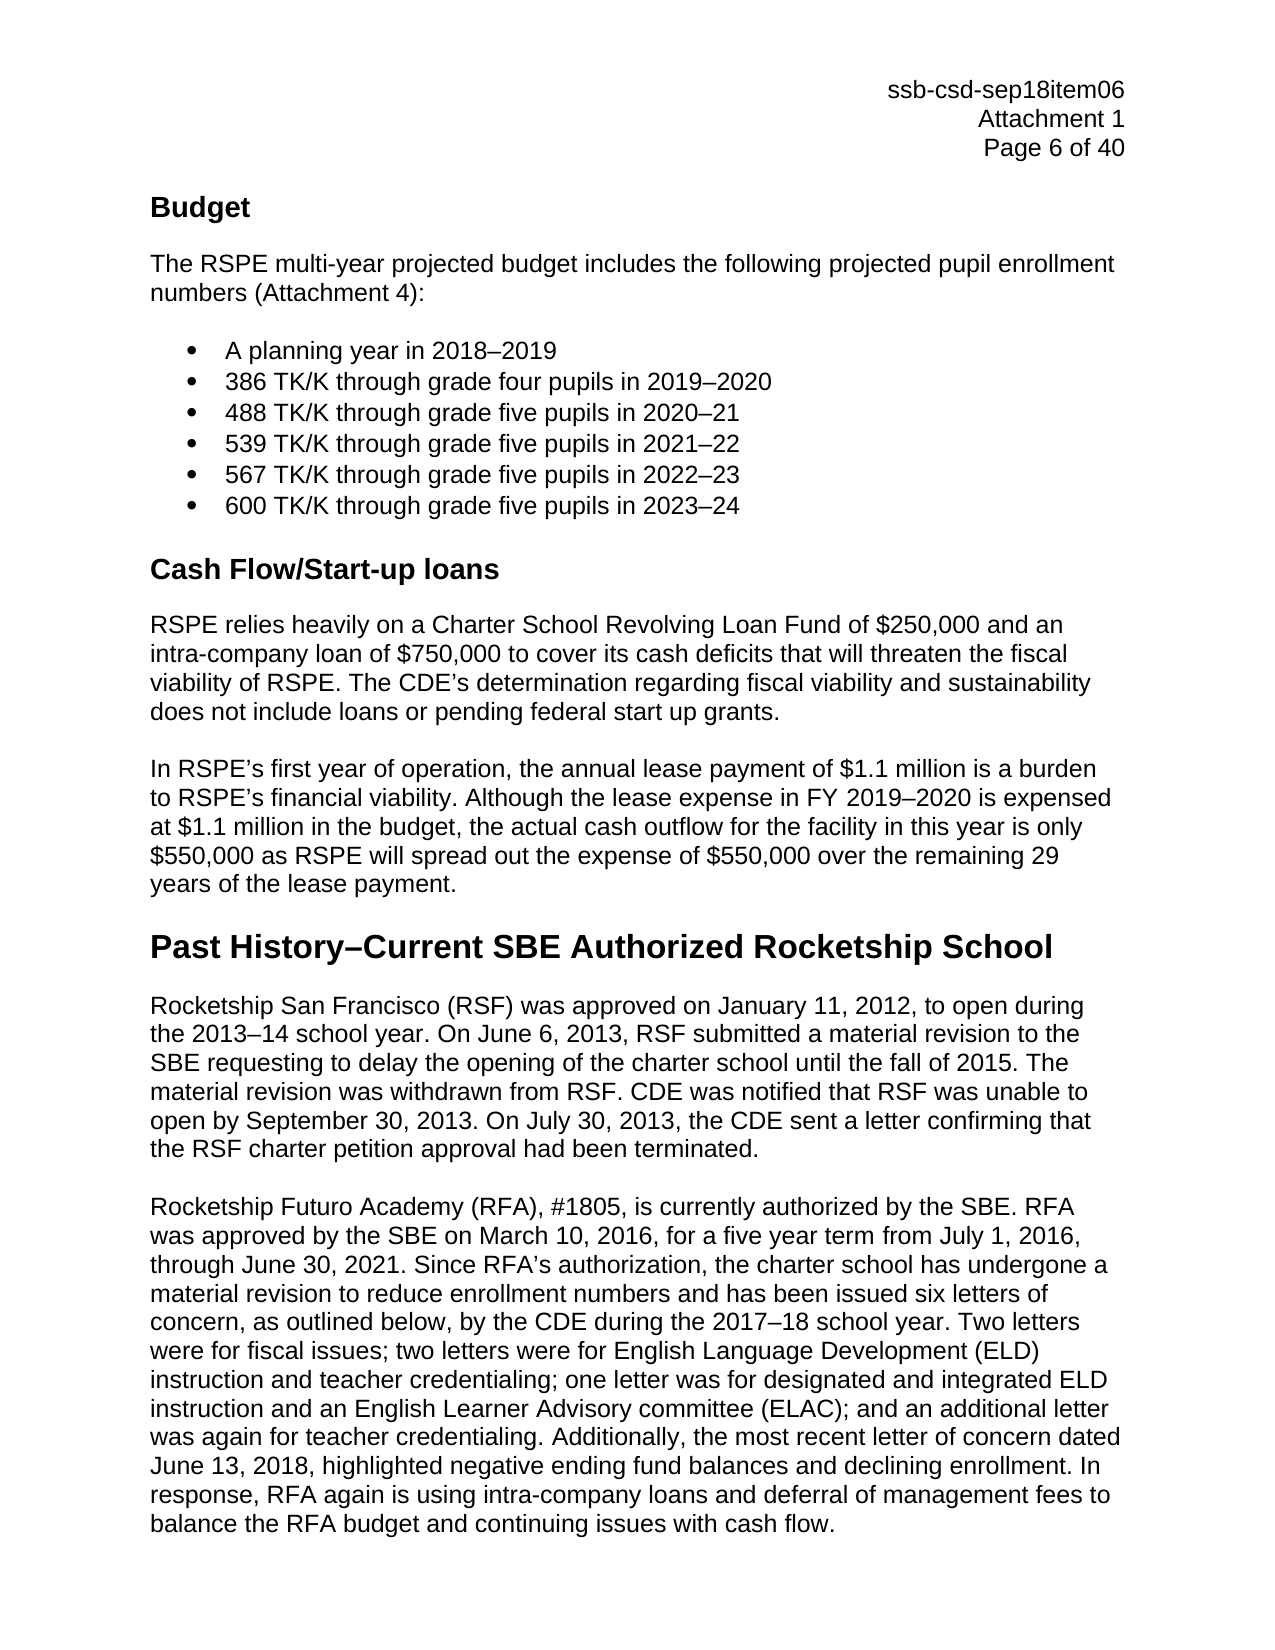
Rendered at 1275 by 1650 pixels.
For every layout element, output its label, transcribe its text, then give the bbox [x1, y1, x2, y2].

text RSPE relies heavily on a Charter School Revolving Loan Fund of $250,000 and an intra-company loan of $750,000 to cover its cash deficits that will threaten the fiscal viability of RSPE. The CDE’s determination regarding fiscal viability and sustainability does not include loans or pending federal start up grants. [150, 610, 1125, 725]
text In RSPE’s first year of operation, the annual lease payment of $1.1 million is a burden to RSPE’s financial viability. Although the lease expense in FY 2019–2020 is expensed at $1.1 million in the budget, the actual cash outflow for the facility in this year is only $550,000 as RSPE will spread out the expense of $550,000 over the remaining 29 years of the lease payment. [150, 754, 1125, 898]
text The RSPE multi-year projected budget includes the following projected pupil enrollment numbers (Attachment 4): [150, 249, 1125, 306]
list A planning year in 2018–2019 [187, 336, 1125, 364]
subtitle Budget [150, 190, 1125, 224]
subtitle Past History–Current SBE Authorized Rocketship School [150, 927, 1125, 966]
text Rocketship San Francisco (RSF) was approved on January 11, 2012, to open during the 2013–14 school year. On June 6, 2013, RSF submitted a material revision to the SBE requesting to delay the opening of the charter school until the fall of 2015. The material revision was withdrawn from RSF. CDE was notified that RSF was unable to open by September 30, 2013. On July 30, 2013, the CDE sent a letter confirming that the RSF charter petition approval had been terminated. [150, 991, 1125, 1163]
text Rocketship Futuro Academy (RFA), #1805, is currently authorized by the SBE. RFA was approved by the SBE on March 10, 2016, for a five year term from July 1, 2016, through June 30, 2021. Since RFA’s authorization, the charter school has undergone a material revision to reduce enrollment numbers and has been issued six letters of concern, as outlined below, by the CDE during the 2017–18 school year. Two letters were for fiscal issues; two letters were for English Language Development (ELD) instruction and teacher credentialing; one letter was for designated and integrated ELD instruction and an English Learner Advisory committee (ELAC); and an additional letter was again for teacher credentialing. Additionally, the most recent letter of concern dated June 13, 2018, highlighted negative ending fund balances and declining enrollment. In response, RFA again is using intra-company loans and deferral of management fees to balance the RFA budget and continuing issues with cash flow. [150, 1192, 1125, 1537]
subtitle Cash Flow/Start-up loans [150, 552, 1125, 585]
list 600 TK/K through grade five pupils in 2023–24 [187, 491, 1125, 520]
list 567 TK/K through grade five pupils in 2022–23 [187, 460, 1125, 489]
list 488 TK/K through grade five pupils in 2020–21 [187, 398, 1125, 427]
list 539 TK/K through grade five pupils in 2021–22 [187, 429, 1125, 458]
list 386 TK/K through grade four pupils in 2019–2020 [187, 367, 1125, 396]
